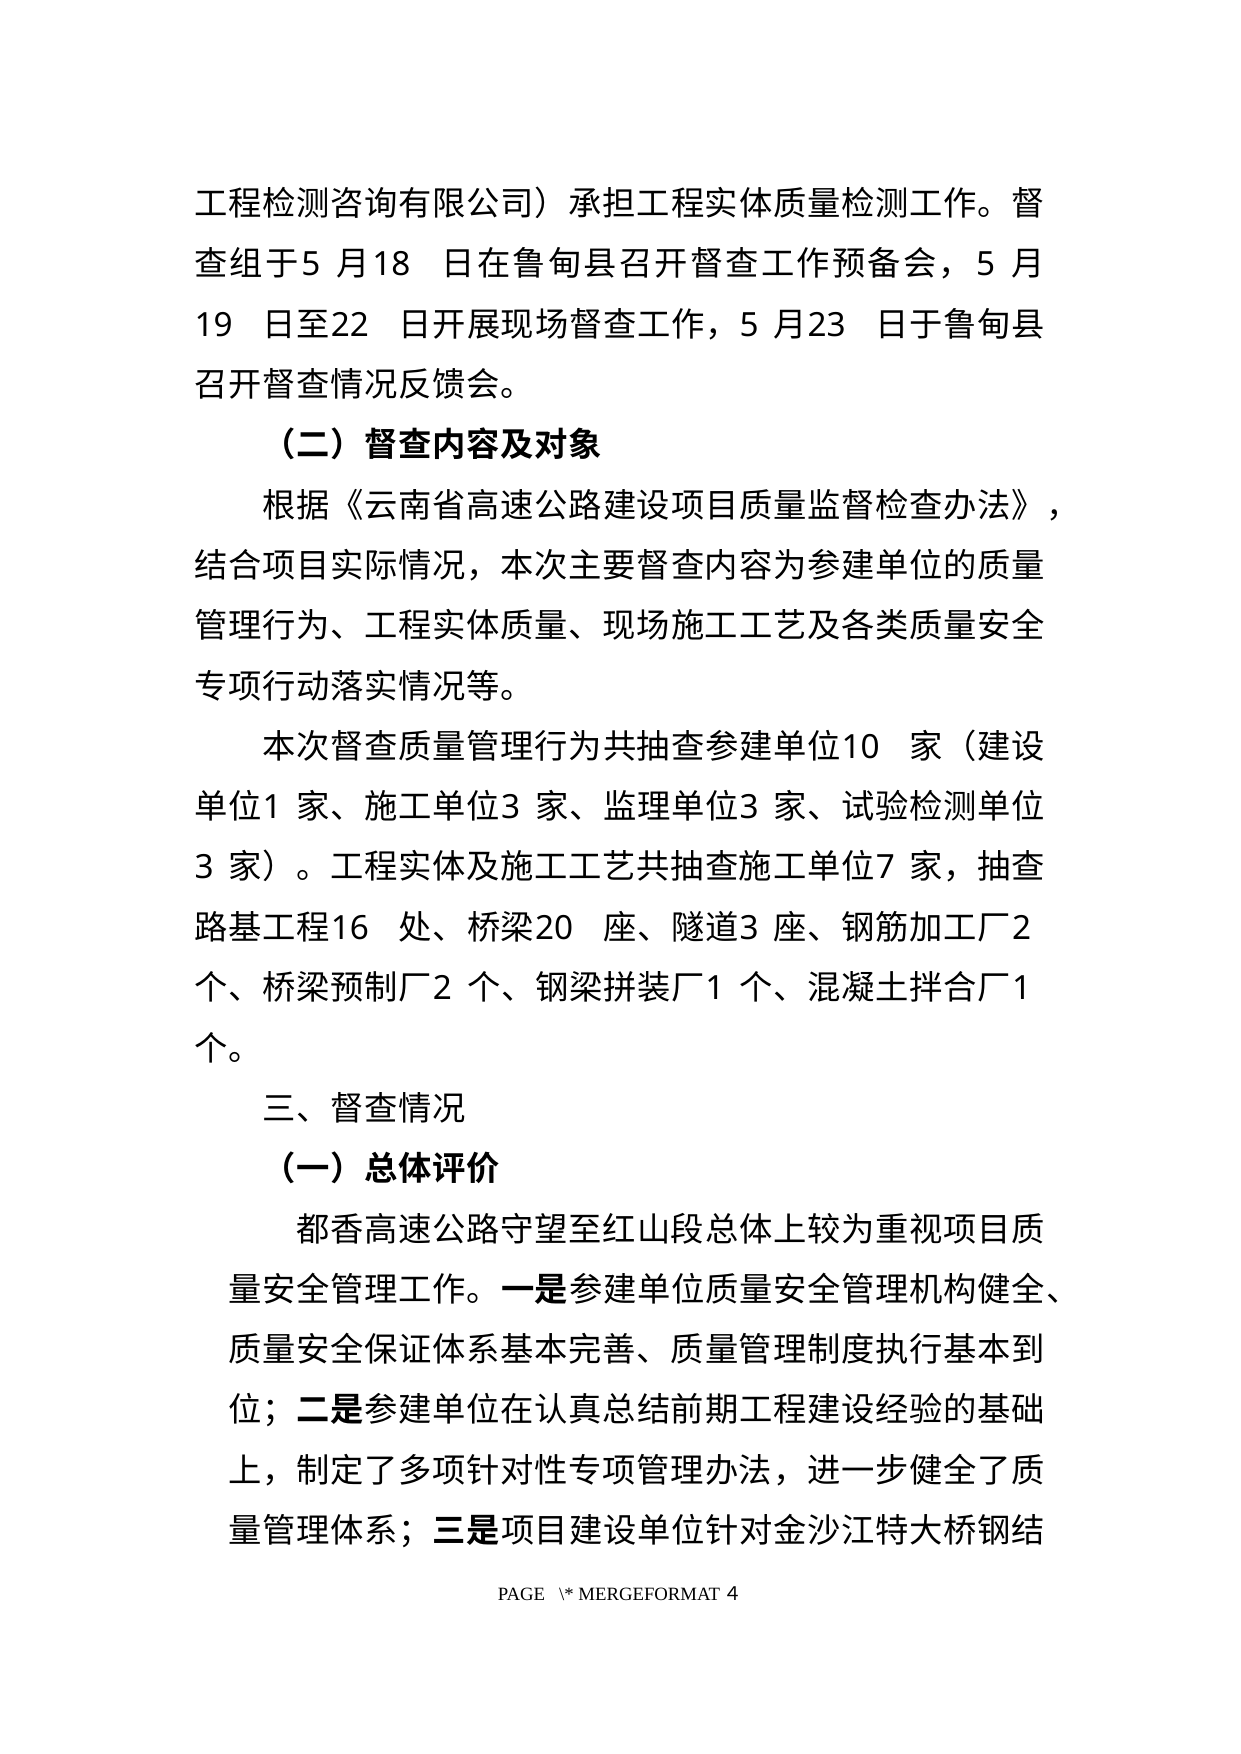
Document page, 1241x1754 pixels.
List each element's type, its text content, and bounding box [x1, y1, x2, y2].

text 本次督查质量管理行为共抽查参建单位10家（建设单位1家、施工单位3家、监理单位3家、试验检测单位3家）。工程实体及施工工艺共抽查施工单位7家，抽查路基工程16处、桥梁20座、隧道3座、钢筋加工厂2个、桥梁预制厂2个、钢梁拼装厂1个、混凝土拌合厂1个。 [194, 714, 1046, 1076]
text （一）总体评价 [194, 1136, 1046, 1196]
text 根据《云南省高速公路建设项目质量监督检查办法》，结合项目实际情况，本次主要督查内容为参建单位的质量管理行为、工程实体质量、现场施工工艺及各类质量安全专项行动落实情况等。 [194, 472, 1046, 714]
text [194, 171, 1046, 412]
text 三、督查情况 [194, 1076, 1046, 1136]
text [211, 1196, 1046, 1558]
text （二）督查内容及对象 [194, 412, 1046, 472]
